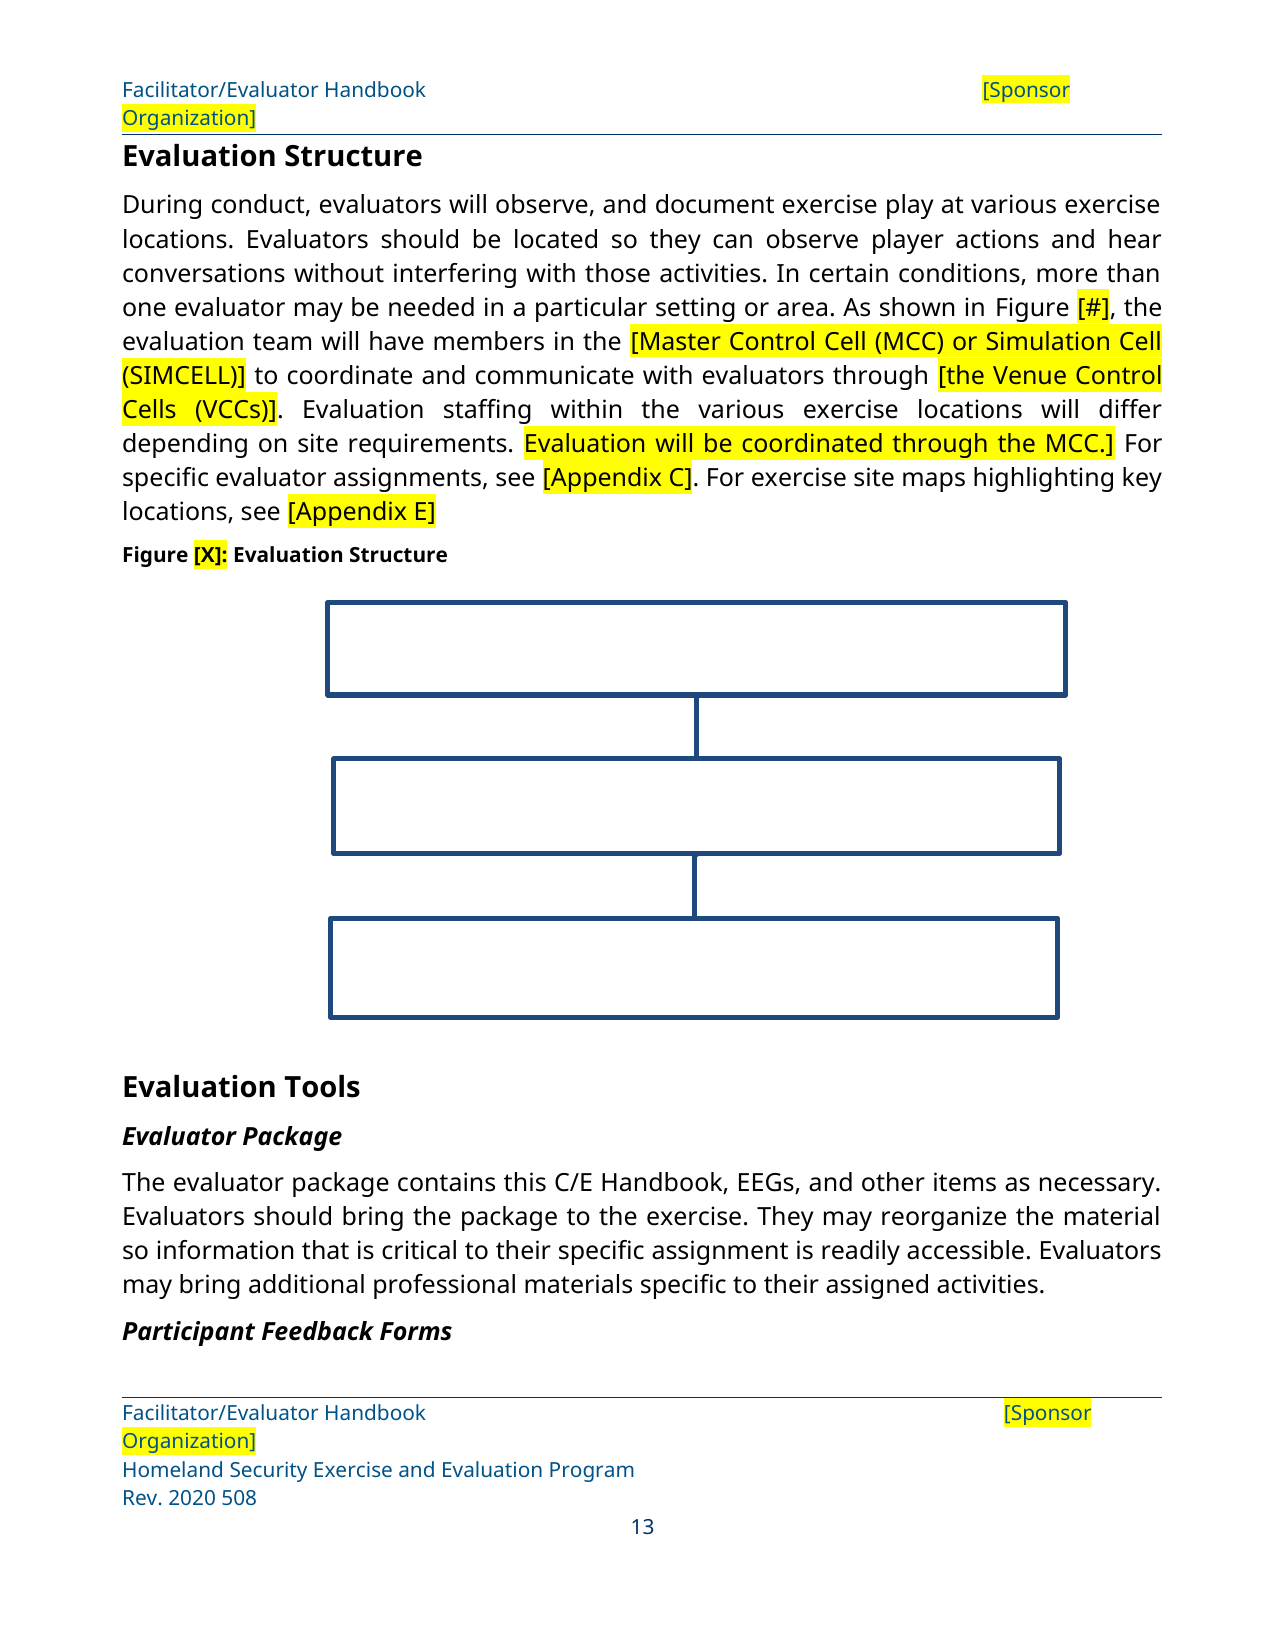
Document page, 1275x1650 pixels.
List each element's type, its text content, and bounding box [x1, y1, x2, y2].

subtitle Evaluation Structure [122, 135, 1162, 175]
text During conduct, evaluators will observe, and document exercise play at various exercise locations. Evaluators should be located so they can observe player actions and hear conversations without interfering with those activities. In certain conditions, more than one evaluator may be needed in a particular setting or area. As shown in Figure [#], the evaluation team will have members in the [Master Control Cell (MCC) or Simulation Cell (SIMCELL)] to coordinate and communicate with evaluators through [the Venue Control Cells (VCCs)]. Evaluation staffing within the various exercise locations will differ depending on site requirements. Evaluation will be coordinated through the MCC.] For specific evaluator assignments, see [Appendix C]. For exercise site maps highlighting key locations, see [Appendix E] [122, 187, 1162, 528]
text Participant Feedback Forms [122, 1313, 1162, 1348]
subtitle Evaluator Package [122, 1118, 1162, 1152]
text The evaluator package contains this C/E Handbook, EEGs, and other items as necessary. Evaluators should bring the package to the exercise. They may reorganize the material so information that is critical to their specific assignment is readily accessible. Evaluators may bring additional professional materials specific to their assigned activities. [122, 1165, 1162, 1301]
subtitle Evaluation Tools [122, 1066, 1162, 1106]
